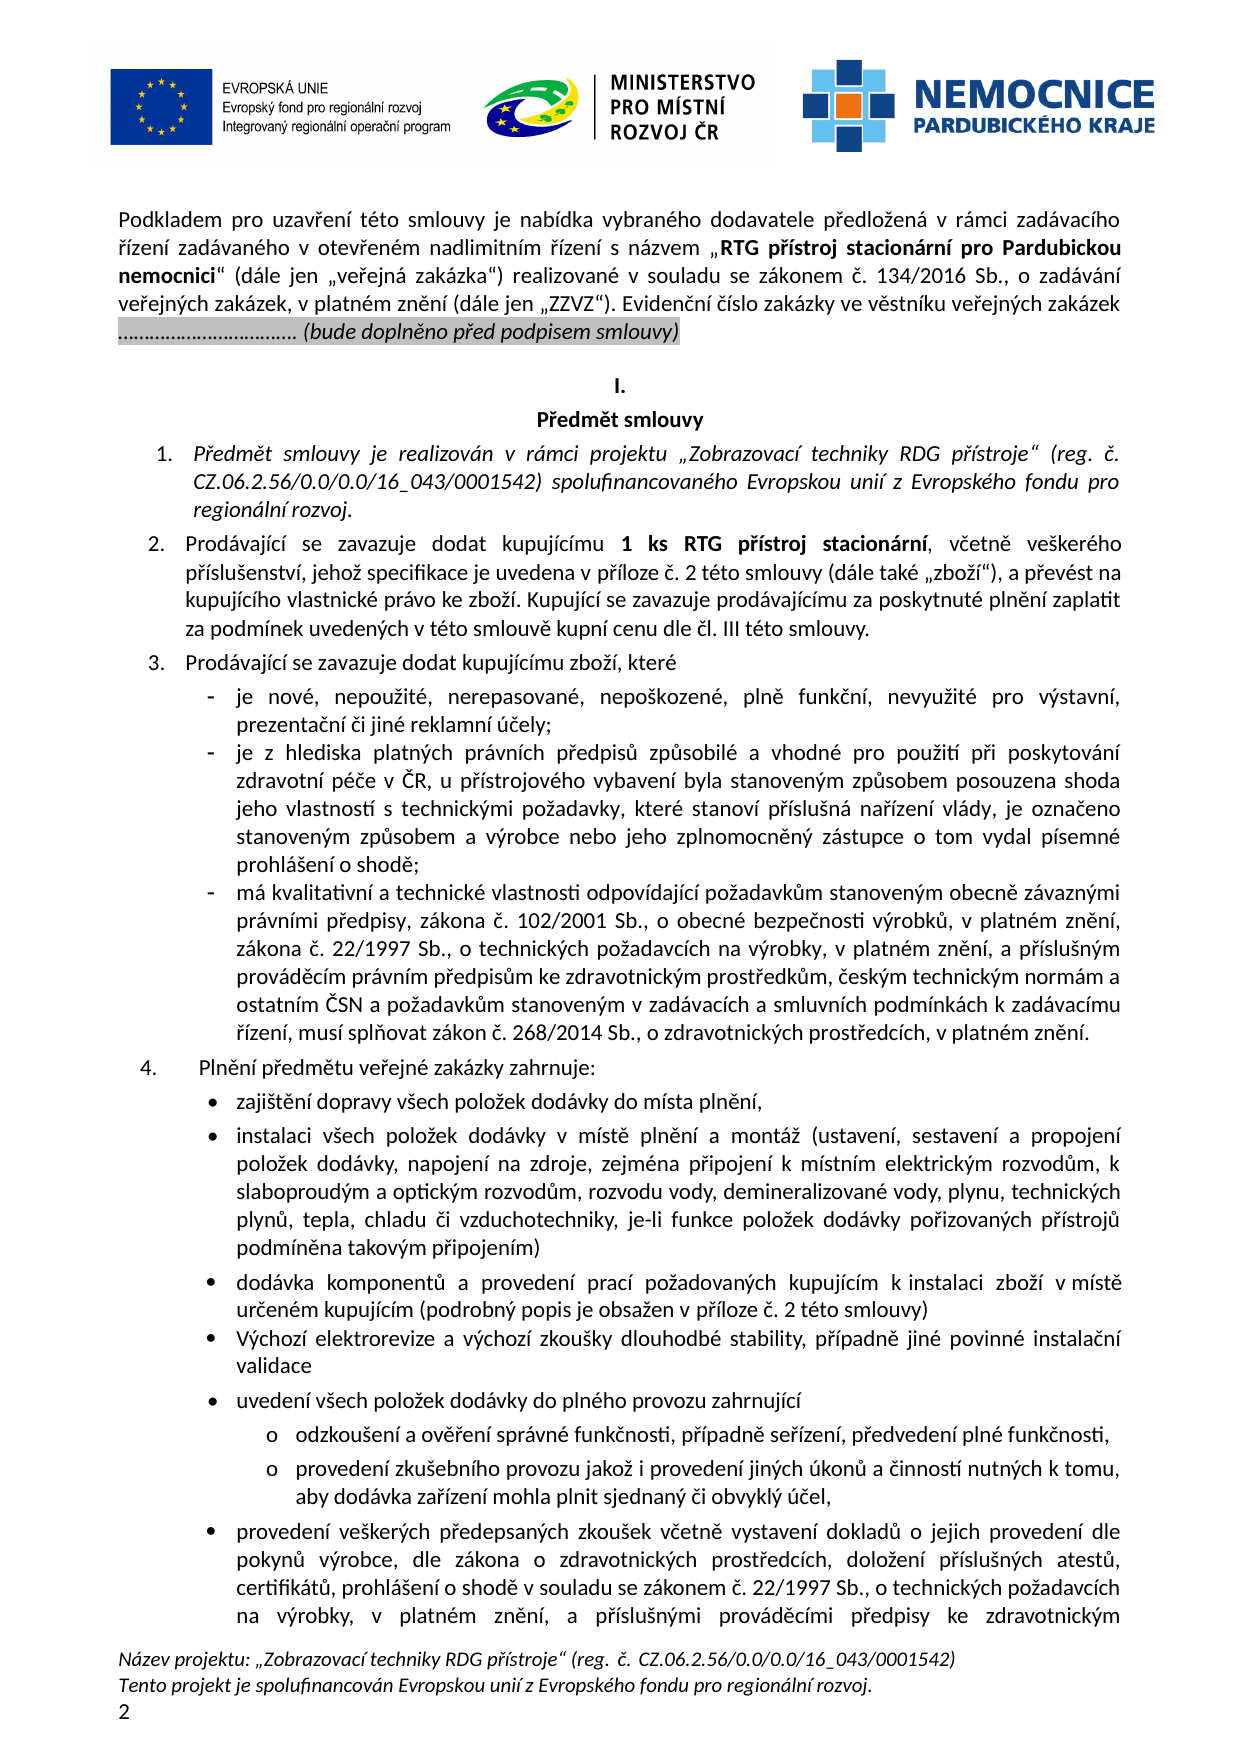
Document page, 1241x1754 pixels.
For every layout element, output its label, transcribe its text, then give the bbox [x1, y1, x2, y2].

picture [801, 58, 1155, 153]
list je z hlediska platných právních předpisů způsobilé a vhodné pro použití při poskytování zdravotní péče v ČR, u přístrojového vybavení byla stanoveným způsobem posouzena shoda jeho vlastností s technickými požadavky, které stanoví příslušná nařízení vlády, je označeno stanoveným způsobem a výrobce nebo jeho zplnomocněný zástupce o tom vydal písemné prohlášení o shodě; [207, 738, 1122, 878]
picture [88, 43, 777, 170]
text Předmět smlouvy [118, 405, 1122, 433]
list je nové, nepoužité, nerepasované, nepoškozené, plně funkční, nevyužité pro výstavní, prezentační či jiné reklamní účely; [207, 682, 1122, 738]
list Prodávající se zavazuje dodat kupujícímu zboží, které [148, 648, 1122, 676]
list má kvalitativní a technické vlastnosti odpovídající požadavkům stanoveným obecně závaznými právními předpisy, zákona č. 102/2001 Sb., o obecné bezpečnosti výrobků, v platném znění, zákona č. 22/1997 Sb., o technických požadavcích na výrobky, v platném znění, a příslušným prováděcím právním předpisům ke zdravotnickým prostředkům, českým technickým normám a ostatním ČSN a požadavkům stanoveným v zadávacích a smluvních podmínkách k zadávacímu řízení, musí splňovat zákon č. 268/2014 Sb., o zdravotnických prostředcích, v platném znění. [207, 878, 1122, 1046]
list Prodávající se zavazuje dodat kupujícímu 1 ks RTG přístroj stacionární, včetně veškerého příslušenství, jehož specifikace je uvedena v příloze č. 2 této smlouvy (dále také „zboží“), a převést na kupujícího vlastnické právo ke zboží. Kupující se zavazuje prodávajícímu za poskytnuté plnění zaplatit za podmínek uvedených v této smlouvě kupní cenu dle čl. III této smlouvy. [148, 529, 1122, 642]
text • zajištění dopravy všech položek dodávky do místa plnění, [118, 1087, 1122, 1115]
list Předmět smlouvy je realizován v rámci projektu „Zobrazovací techniky RDG přístroje“ (reg. č. CZ.06.2.56/0.0/0.0/16_043/0001542) spolufinancovaného Evropskou unií z Evropského fondu pro regionální rozvoj. [156, 439, 1122, 523]
text o odzkoušení a ověření správné funkčnosti, případně seřízení, předvedení plné funkčnosti, [118, 1420, 1122, 1448]
text o provedení zkušebního provozu jakož i provedení jiných úkonů a činností nutných k tomu, aby dodávka zařízení mohla plnit sjednaný či obvyklý účel, [266, 1454, 1122, 1511]
text I. [118, 371, 1122, 399]
list Plnění předmětu veřejné zakázky zahrnuje: [140, 1053, 1122, 1081]
text Podkladem pro uzavření této smlouvy je nabídka vybraného dodavatele předložená v rámci zadávacího řízení zadávaného v otevřeném nadlimitním řízení s názvem „RTG přístroj stacionární pro Pardubickou nemocnici“ (dále jen „veřejná zakázka“) realizované v souladu se zákonem č. 134/2016 Sb., o zadávání veřejných zakázek, v platném znění (dále jen „ZZVZ“). Evidenční číslo zakázky ve věstníku veřejných zakázek ……………………………. (bude doplněno před podpisem smlouvy) [118, 205, 1122, 345]
list dodávka komponentů a provedení prací požadovaných kupujícím k instalaci zboží v místě určeném kupujícím (podrobný popis je obsažen v příloze č. 2 této smlouvy) [207, 1268, 1122, 1324]
text • instalaci všech položek dodávky v místě plnění a montáž (ustavení, sestavení a propojení položek dodávky, napojení na zdroje, zejména připojení k místním elektrickým rozvodům, k slaboproudým a optickým rozvodům, rozvodu vody, demineralizované vody, plynu, technických plynů, tepla, chladu či vzduchotechniky, je-li funkce položek dodávky pořizovaných přístrojů podmíněna takovým připojením) [207, 1121, 1122, 1261]
text • uvedení všech položek dodávky do plného provozu zahrnující [118, 1386, 1122, 1414]
list Výchozí elektrorevize a výchozí zkoušky dlouhodbé stability, případně jiné povinné instalační validace [207, 1324, 1122, 1380]
